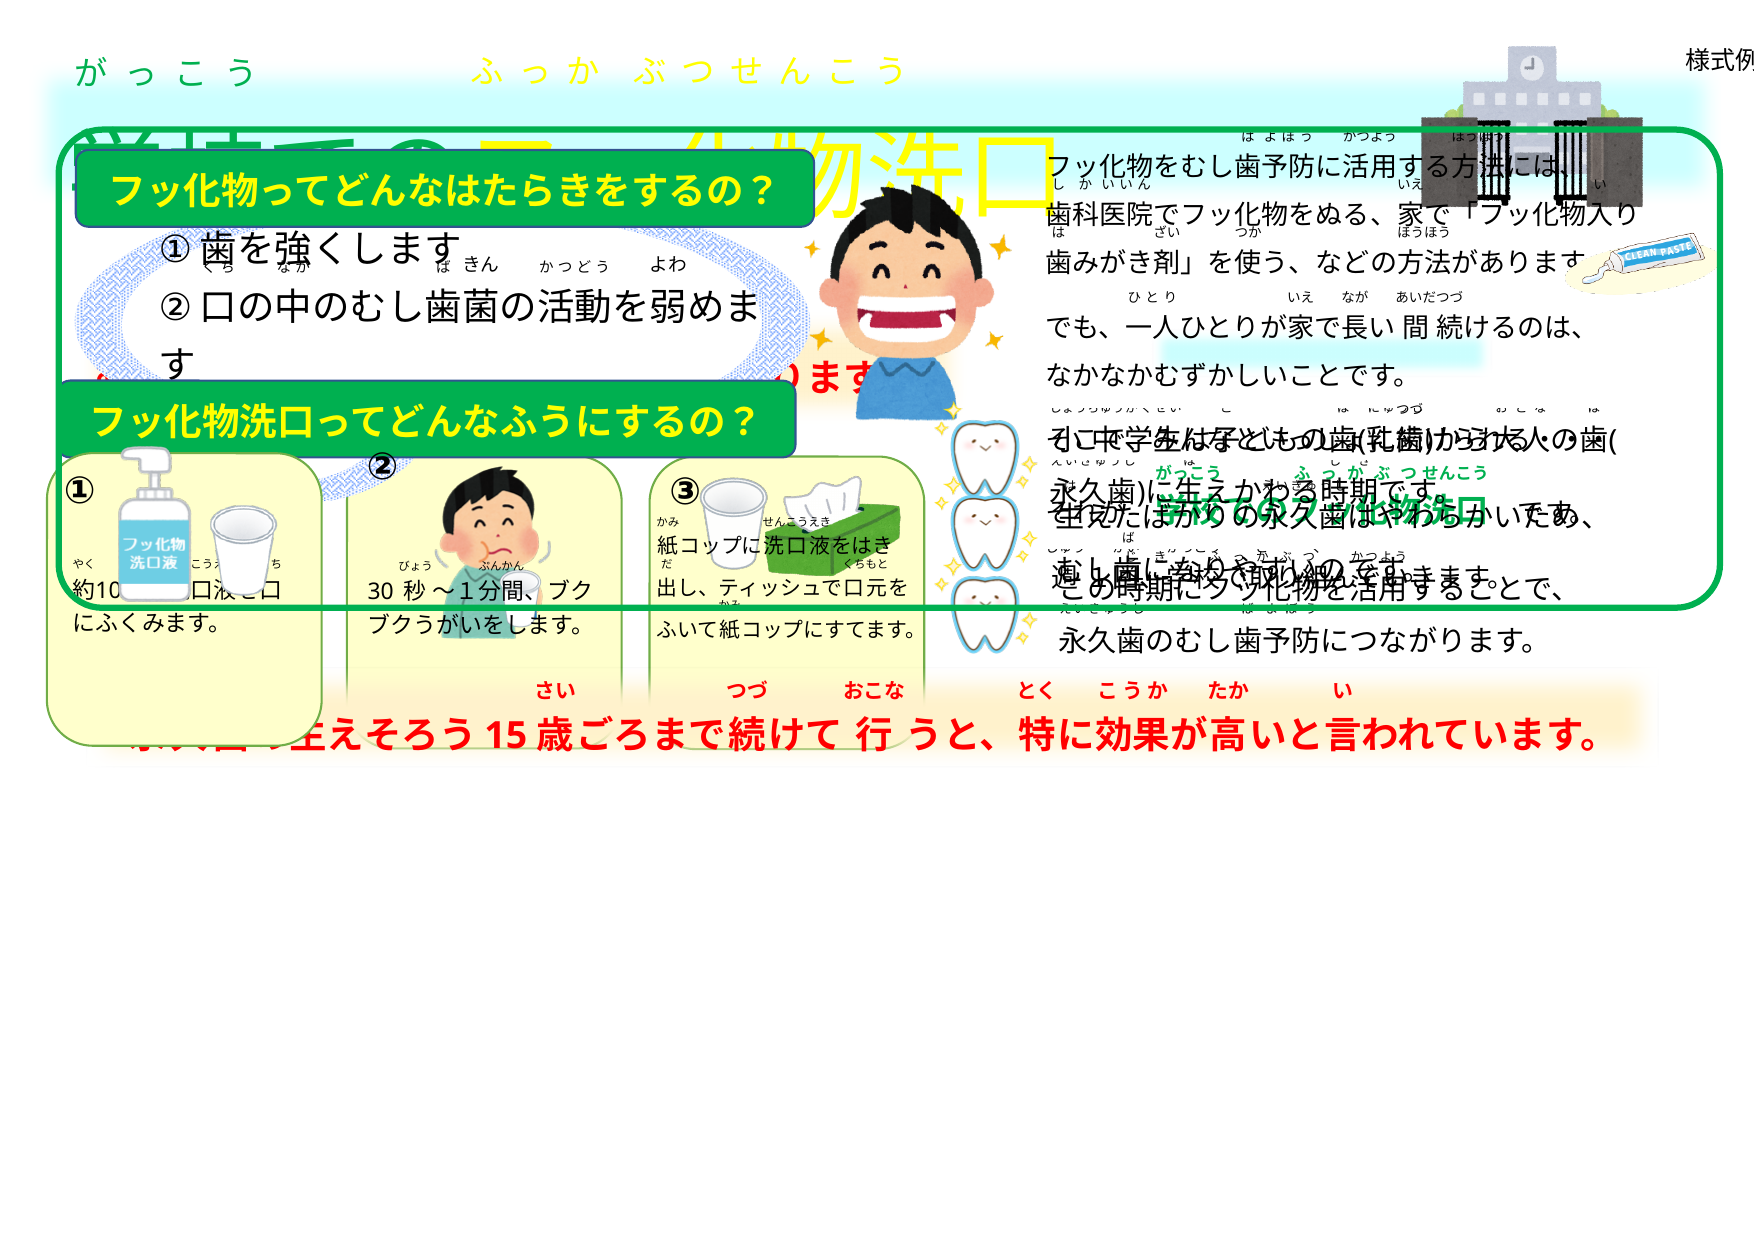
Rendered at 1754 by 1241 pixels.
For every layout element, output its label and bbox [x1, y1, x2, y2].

picture [1416, 37, 1648, 126]
picture [370, 459, 394, 478]
picture [617, 170, 1039, 604]
picture [319, 459, 414, 502]
picture [162, 236, 187, 261]
picture [931, 611, 1039, 664]
picture [74, 228, 267, 379]
picture [109, 440, 201, 609]
picture [1416, 133, 1716, 345]
picture [414, 611, 567, 643]
picture [206, 461, 278, 598]
picture [414, 463, 567, 604]
